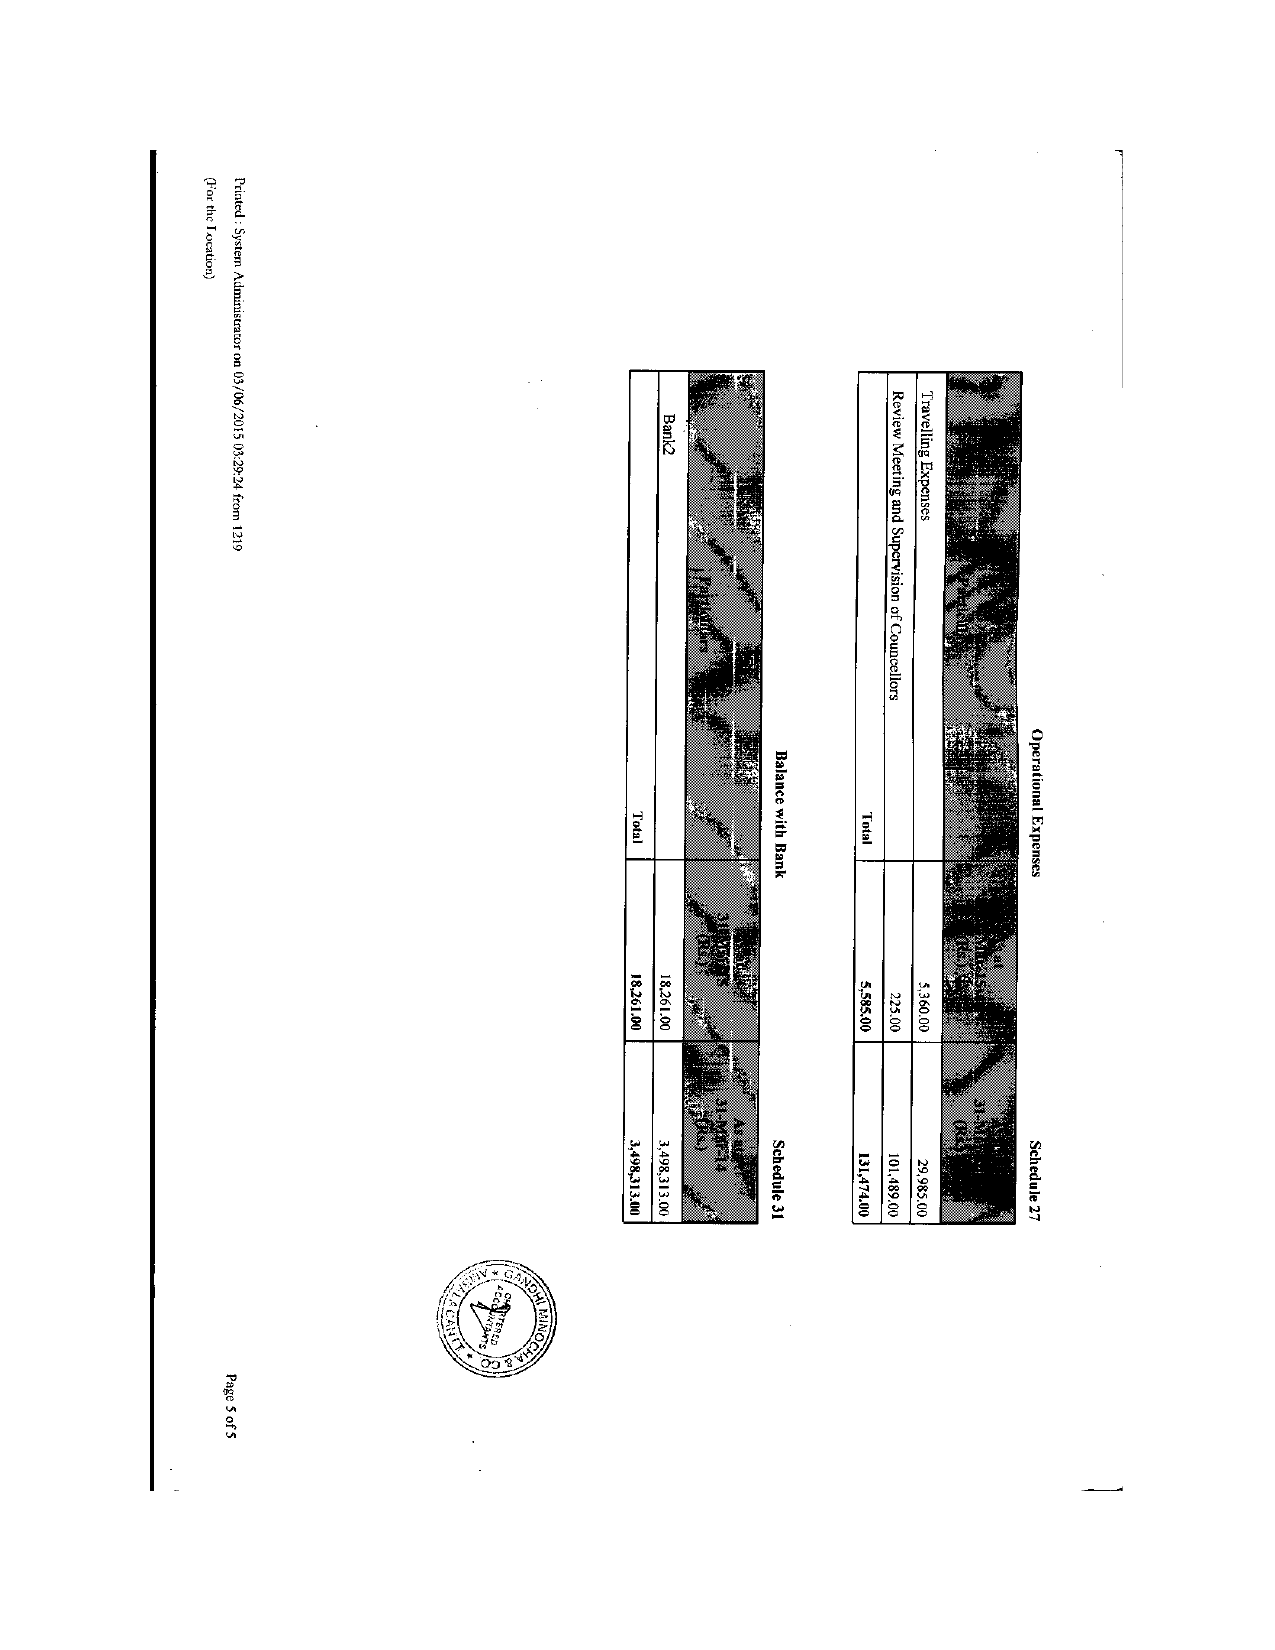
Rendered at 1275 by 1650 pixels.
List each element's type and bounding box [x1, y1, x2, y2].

picture [150, 150, 1123, 1491]
